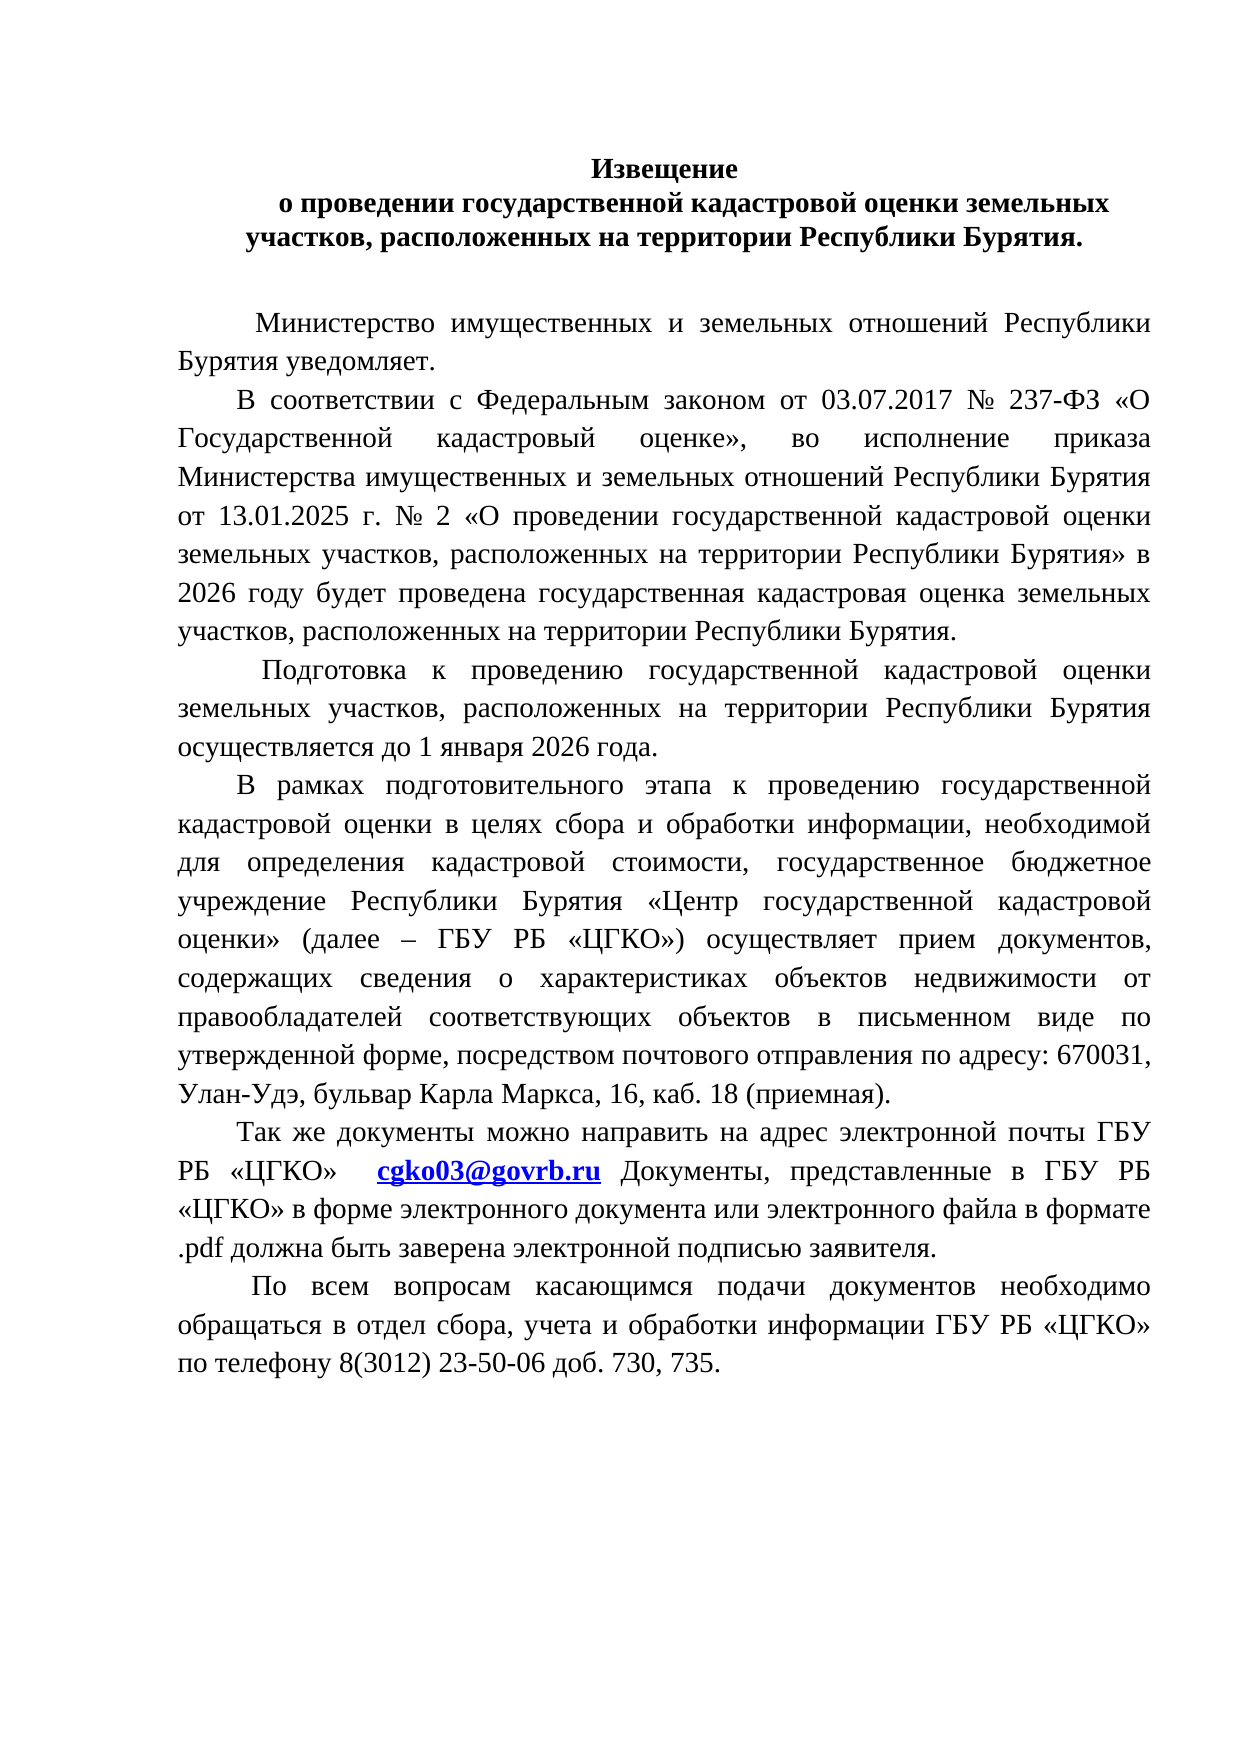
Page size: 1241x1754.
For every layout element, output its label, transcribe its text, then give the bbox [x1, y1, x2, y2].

text В рамках подготовительного этапа к проведению государственной кадастровой оценки в целях сбора и обработки информации, необходимой для определения кадастровой стоимости, государственное бюджетное учреждение Республики Бурятия «Центр государственной кадастровой оценки» (далее – ГБУ РБ «ЦГКО») осуществляет прием документов, содержащих сведения о характеристиках объектов недвижимости от правообладателей соответствующих объектов в письменном виде по утвержденной приказом Минэкономразвития России от 27.12.2016 № 846 форме, посредством почтового отправления по адресу: 670031, Улан-Удэ, бульвар Карла Маркса, 16, каб. 18 (приемная). [177, 767, 1152, 1109]
text Министерство имущественных и земельных отношений Республики Бурятия уведомляет. [177, 305, 1152, 377]
text о проведении государственной кадастровой оценки земельных участков, расположенных на территории Республики Бурятия. [177, 185, 1152, 252]
text В соответствии с Федеральным законом от 03.07.2017 № 237-ФЗ «О Государственной кадастровый оценке», во исполнение приказа Министерства имущественных и земельных отношений Республики Бурятия от 13.01.2025 г. № 2 «О проведении государственной кадастровой оценки земельных участков, расположенных на территории Республики Бурятия» в 2026 году будет проведена государственная кадастровая оценка земельных участков, расположенных на территории Республики Бурятия. [177, 382, 1152, 647]
text Извещение [177, 152, 1152, 185]
text По всем вопросам касающимся подачи документов необходимо обращаться в отдел сбора, учета и обработки информации ГБУ РБ «ЦГКО» по телефону 8(3012) 23-50-06 доб. 730, 735. [177, 1268, 1152, 1379]
text Подготовка к проведению государственной кадастровой оценки земельных участков, расположенных на территории Республики Бурятия осуществляется до 1 января 2026 года. [177, 652, 1152, 762]
text Так же документы можно направить на адрес электронной почты ГБУ РБ «ЦГКО» cgko03@govrb.ru Документы, представленные в ГБУ РБ «ЦГКО» в форме электронного документа или электронного файла в формате .pdf должна быть заверена электронной подписью заявителя. [177, 1114, 1152, 1263]
